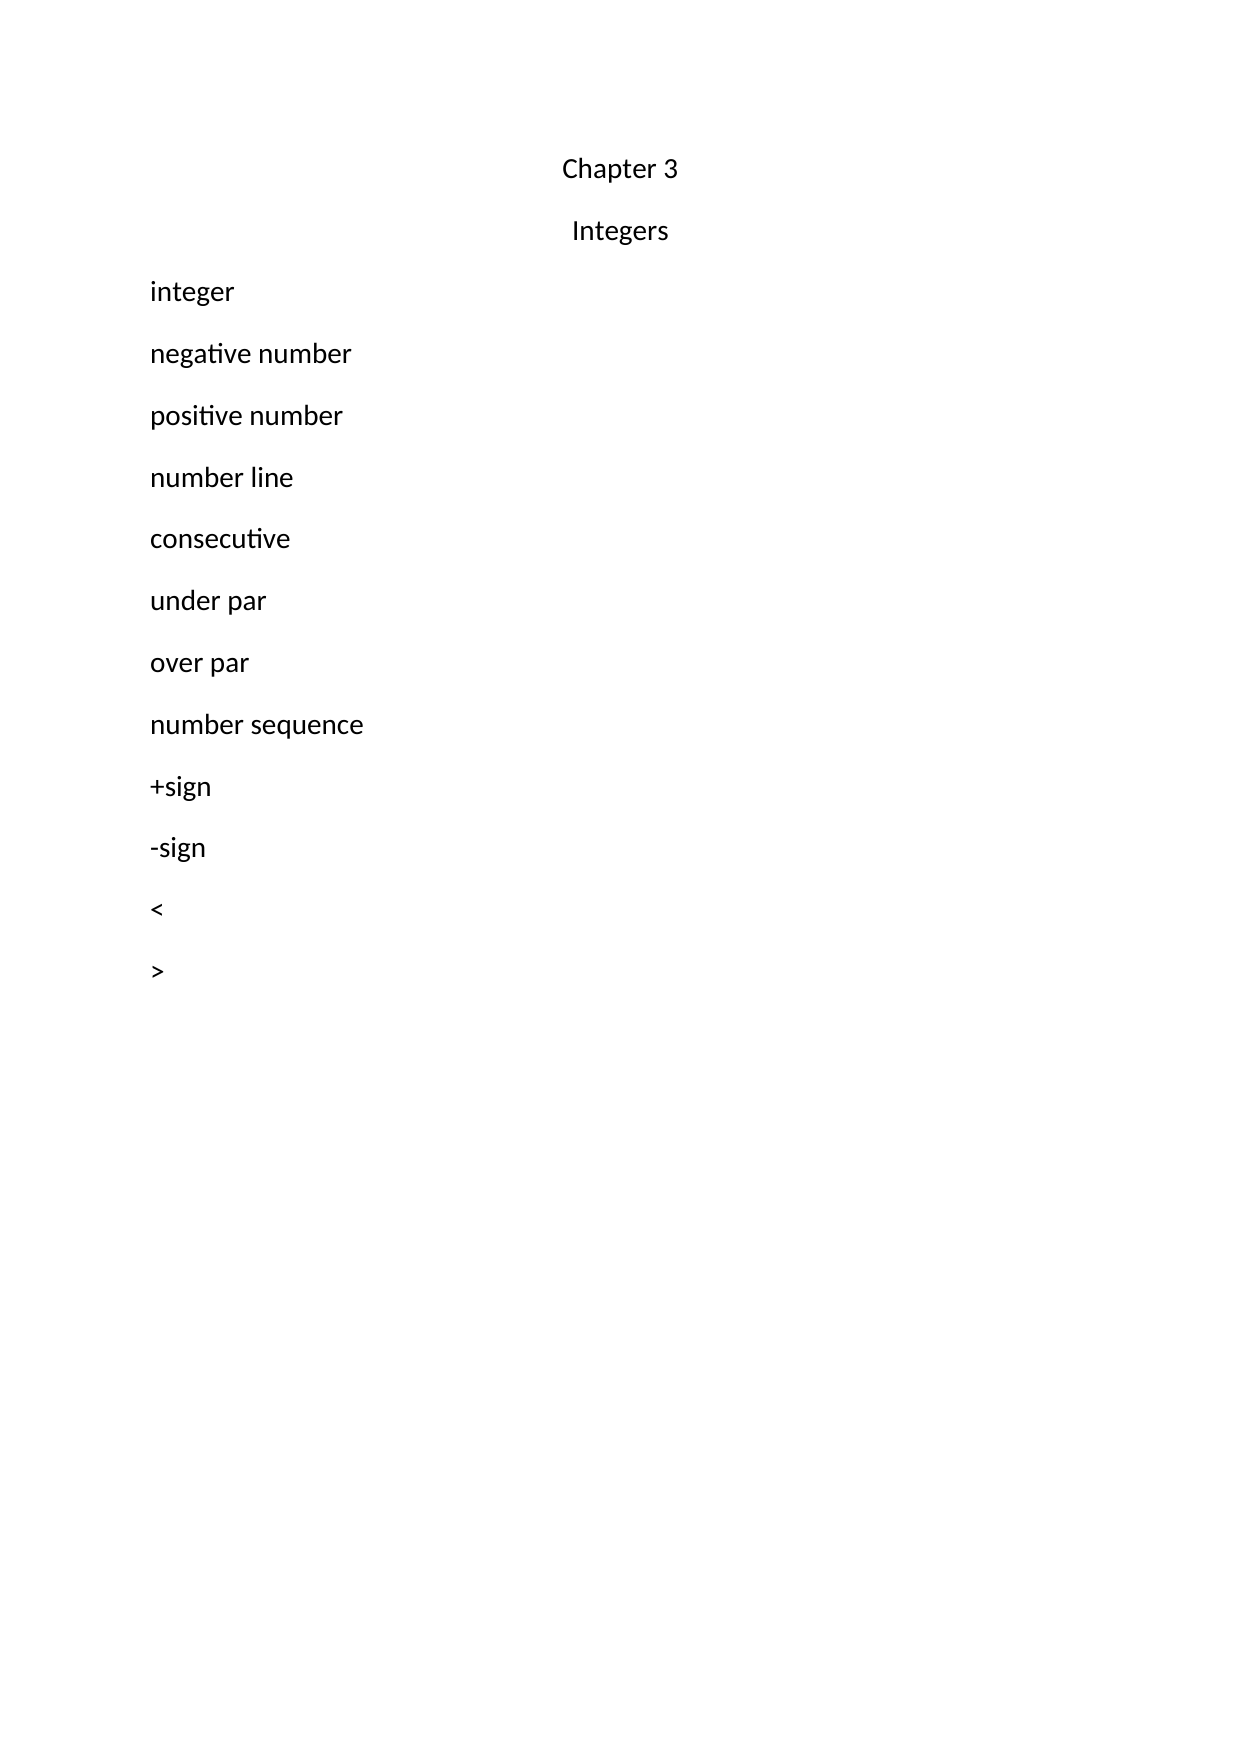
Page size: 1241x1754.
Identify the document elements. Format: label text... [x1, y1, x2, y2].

text -sign [150, 829, 1090, 865]
text negative number [150, 335, 1090, 371]
text consecutive [150, 521, 1090, 556]
text Chapter 3 [150, 150, 1090, 186]
text +sign [150, 768, 1090, 803]
text > [150, 953, 1090, 989]
text integer [150, 273, 1090, 309]
text under par [150, 582, 1090, 618]
text < [150, 891, 1090, 927]
text positive number [150, 397, 1090, 433]
text over par [150, 644, 1090, 680]
text Integers [150, 212, 1090, 247]
text number sequence [150, 706, 1090, 742]
text number line [150, 459, 1090, 494]
